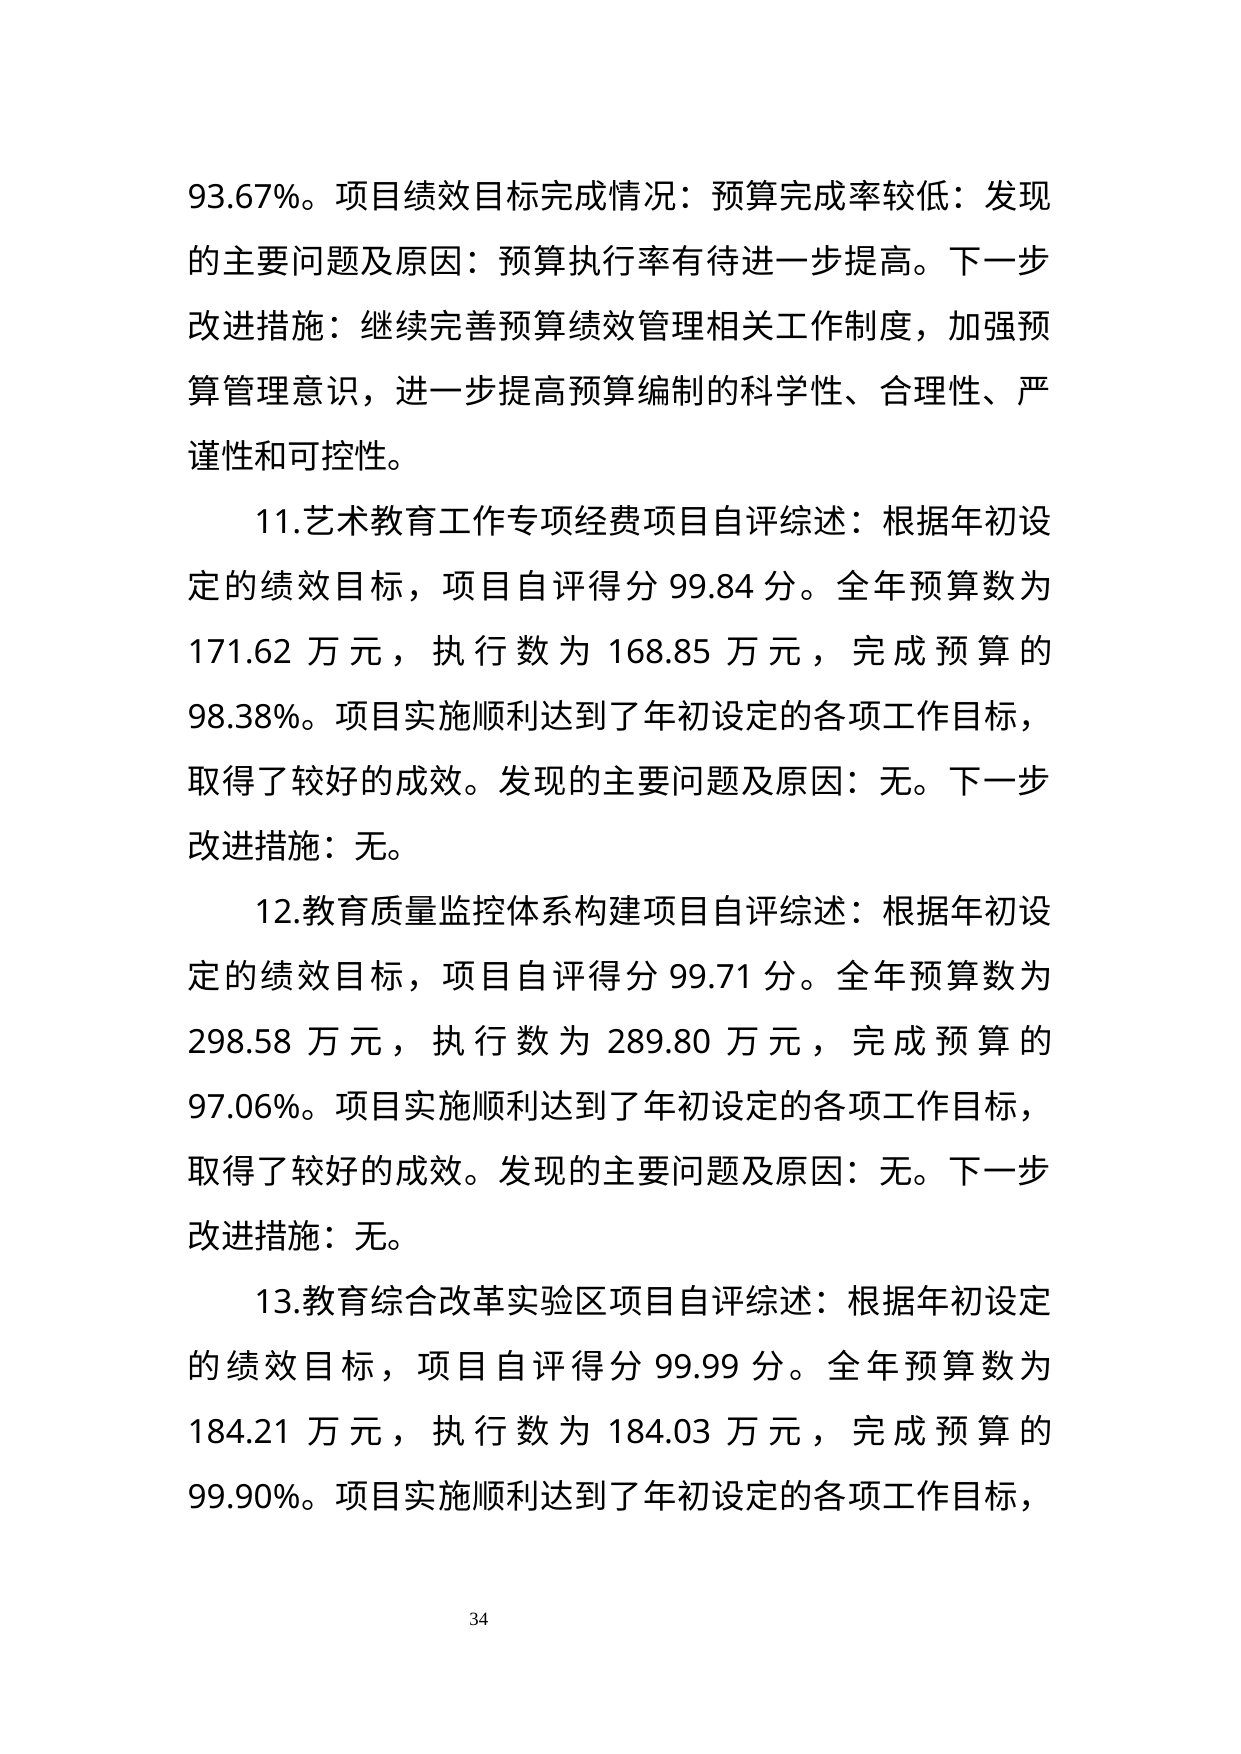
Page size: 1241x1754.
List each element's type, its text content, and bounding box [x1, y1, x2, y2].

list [187, 162, 1053, 487]
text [187, 1267, 1053, 1527]
text 12.教育质量监控体系构建项目自评综述：根据年初设定的绩效目标，项目自评得分99.71分。全年预算数为298.58万元，执行数为289.80万元，完成预算的97.06%。项目实施顺利达到了年初设定的各项工作目标，取得了较好的成效。发现的主要问题及原因：无。下一步改进措施：无。 [187, 877, 1053, 1267]
text 11.艺术教育工作专项经费项目自评综述：根据年初设定的绩效目标，项目自评得分99.84分。全年预算数为171.62万元，执行数为168.85万元，完成预算的98.38%。项目实施顺利达到了年初设定的各项工作目标，取得了较好的成效。发现的主要问题及原因：无。下一步改进措施：无。 [187, 487, 1053, 877]
